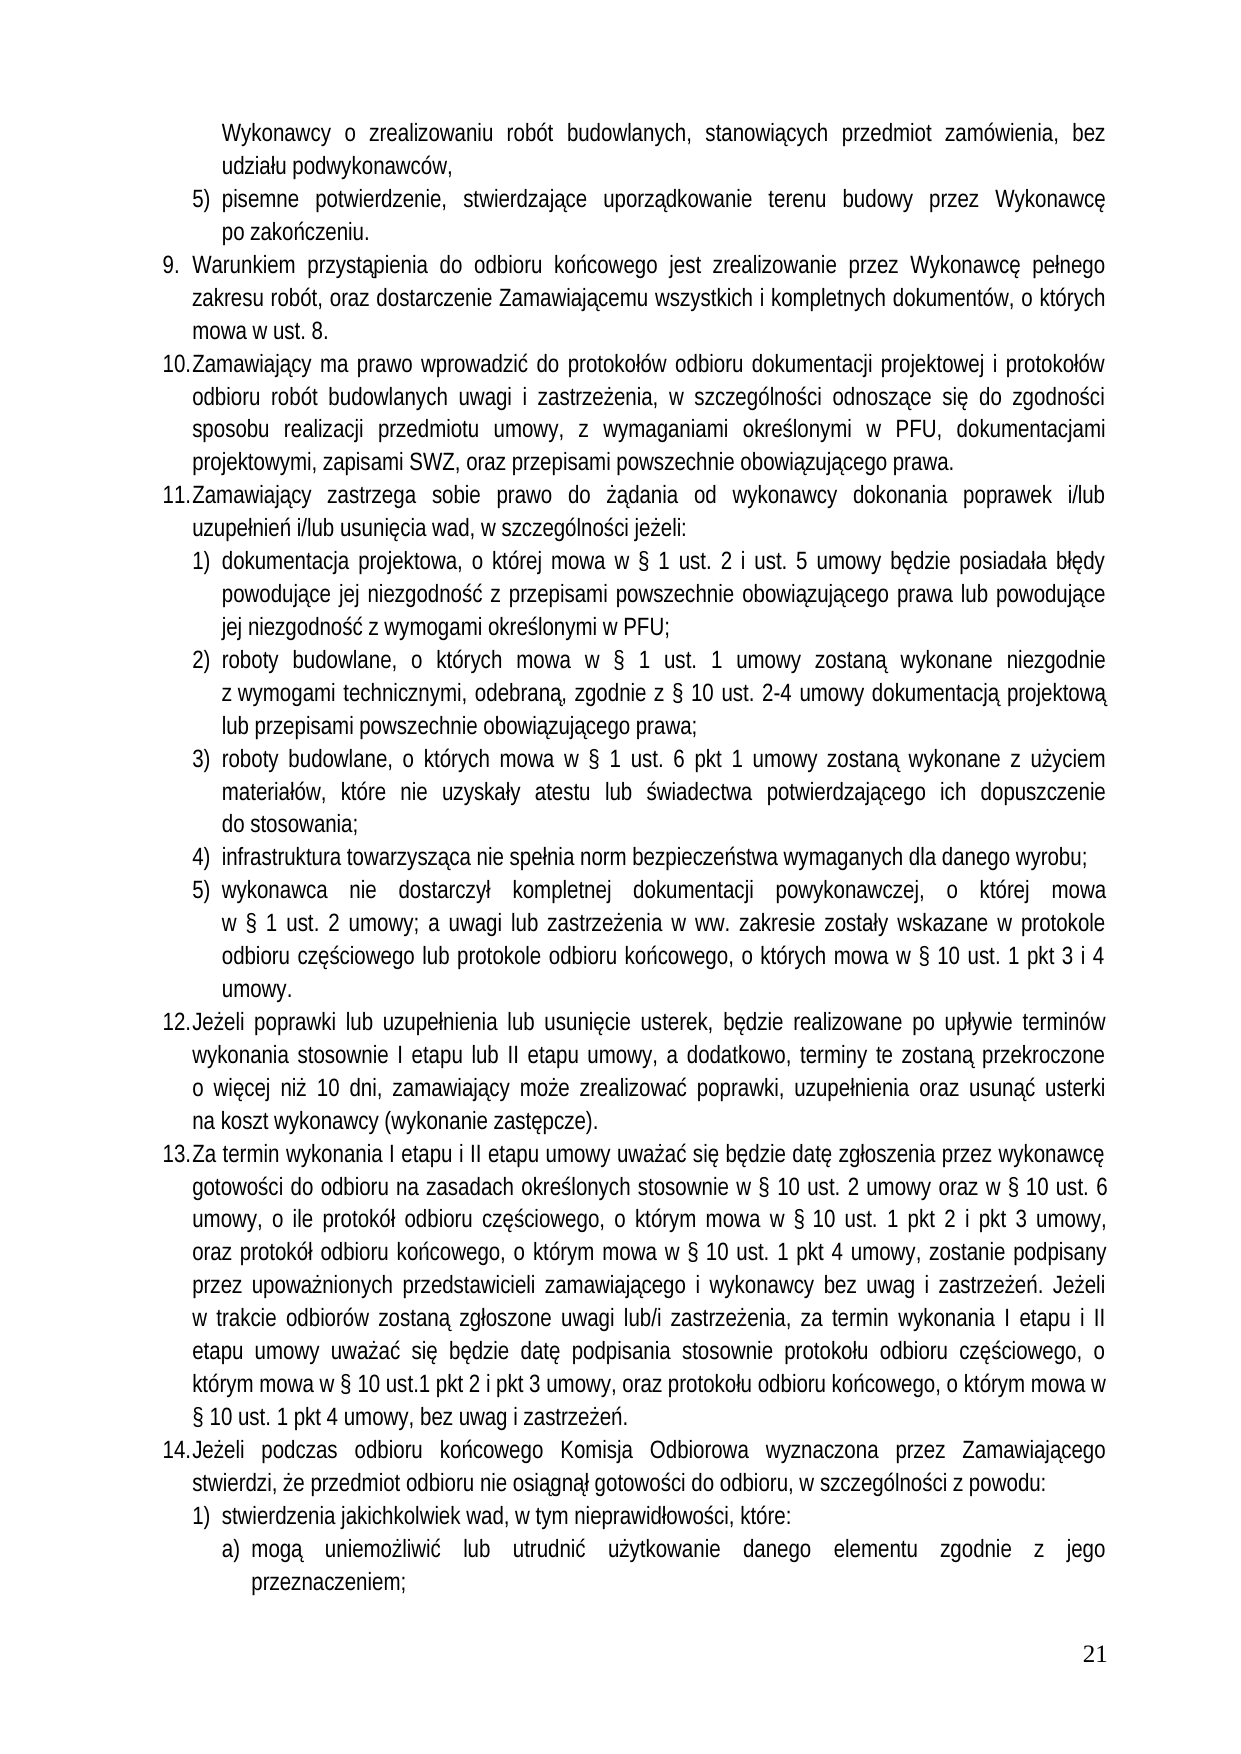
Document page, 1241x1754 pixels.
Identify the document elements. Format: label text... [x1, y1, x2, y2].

list Zamawiający ma prawo wprowadzić do protokołów odbioru dokumentacji projektowej i protokołów odbioru robót budowlanych uwagi i zastrzeżenia, w szczególności odnoszące się do zgodności sposobu realizacji przedmiotu umowy, z wymaganiami określonymi w PFU, dokumentacjami projektowymi, zapisami SWZ, oraz przepisami powszechnie obowiązującego prawa. [162, 348, 1107, 476]
list Jeżeli poprawki lub uzupełnienia lub usunięcie usterek, będzie realizowane po upływie terminów wykonania stosownie I etapu lub II etapu umowy, a dodatkowo, terminy te zostaną przekroczone o więcej niż 10 dni, zamawiający może zrealizować poprawki, uzupełnienia oraz usunąć usterki na koszt wykonawcy (wykonanie zastępcze). [162, 1007, 1107, 1134]
list Zamawiający zastrzega sobie prawo do żądania od wykonawcy dokonania poprawek i/lub uzupełnień i/lub usunięcia wad, w szczególności jeżeli: [162, 480, 1107, 542]
list dokumentacja projektowa, o której mowa w § 1 ust. 2 i ust. 5 umowy będzie posiadała błędy powodujące jej niezgodność z przepisami powszechnie obowiązującego prawa lub powodujące jej niezgodność z wymogami określonymi w PFU; [192, 546, 1107, 641]
list mogą uniemożliwić lub utrudnić użytkowanie danego elementu zgodnie z jego przeznaczeniem; [222, 1533, 1107, 1595]
list infrastruktura towarzysząca nie spełnia norm bezpieczeństwa wymaganych dla danego wyrobu; [192, 842, 1107, 871]
list roboty budowlane, o których mowa w § 1 ust. 6 pkt 1 umowy zostaną wykonane z użyciem materiałów, które nie uzyskały atestu lub świadectwa potwierdzającego ich dopuszczenie do stosowania; [192, 743, 1107, 838]
list Warunkiem przystąpienia do odbioru końcowego jest zrealizowanie przez Wykonawcę pełnego zakresu robót, oraz dostarczenie Zamawiającemu wszystkich i kompletnych dokumentów, o których mowa w ust. 8. [162, 250, 1107, 344]
list roboty budowlane, o których mowa w § 1 ust. 1 umowy zostaną wykonane niezgodnie z wymogami technicznymi, odebraną, zgodnie z § 10 ust. 2-4 umowy dokumentacją projektową lub przepisami powszechnie obowiązującego prawa; [192, 645, 1107, 739]
list Za termin wykonania I etapu i II etapu umowy uważać się będzie datę zgłoszenia przez wykonawcę gotowości do odbioru na zasadach określonych stosownie w § 10 ust. 2 umowy oraz w § 10 ust. 6 umowy, o ile protokół odbioru częściowego, o którym mowa w § 10 ust. 1 pkt 2 i pkt 3 umowy, oraz protokół odbioru końcowego, o którym mowa w § 10 ust. 1 pkt 4 umowy, zostanie podpisany przez upoważnionych przedstawicieli zamawiającego i wykonawcy bez uwag i zastrzeżeń. Jeżeli w trakcie odbiorów zostaną zgłoszone uwagi lub/i zastrzeżenia, za termin wykonania I etapu i II etapu umowy uważać się będzie datę podpisania stosownie protokołu odbioru częściowego, o którym mowa w § 10 ust.1 pkt 2 i pkt 3 umowy, oraz protokołu odbioru końcowego, o którym mowa w § 10 ust. 1 pkt 4 umowy, bez uwag i zastrzeżeń. [162, 1138, 1107, 1431]
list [192, 118, 1107, 180]
list Jeżeli podczas odbioru końcowego Komisja Odbiorowa wyznaczona przez Zamawiającego stwierdzi, że przedmiot odbioru nie osiągnął gotowości do odbioru, w szczególności z powodu: [162, 1435, 1107, 1496]
list pisemne potwierdzenie, stwierdzające uporządkowanie terenu budowy przez Wykonawcę po zakończeniu. [192, 184, 1107, 246]
list wykonawca nie dostarczył kompletnej dokumentacji powykonawczej, o której mowa w § 1 ust. 2 umowy; a uwagi lub zastrzeżenia w ww. zakresie zostały wskazane w protokole odbioru częściowego lub protokole odbioru końcowego, o których mowa w § 10 ust. 1 pkt 3 i 4 umowy. [192, 875, 1107, 1003]
list stwierdzenia jakichkolwiek wad, w tym nieprawidłowości, które: [192, 1501, 1107, 1529]
